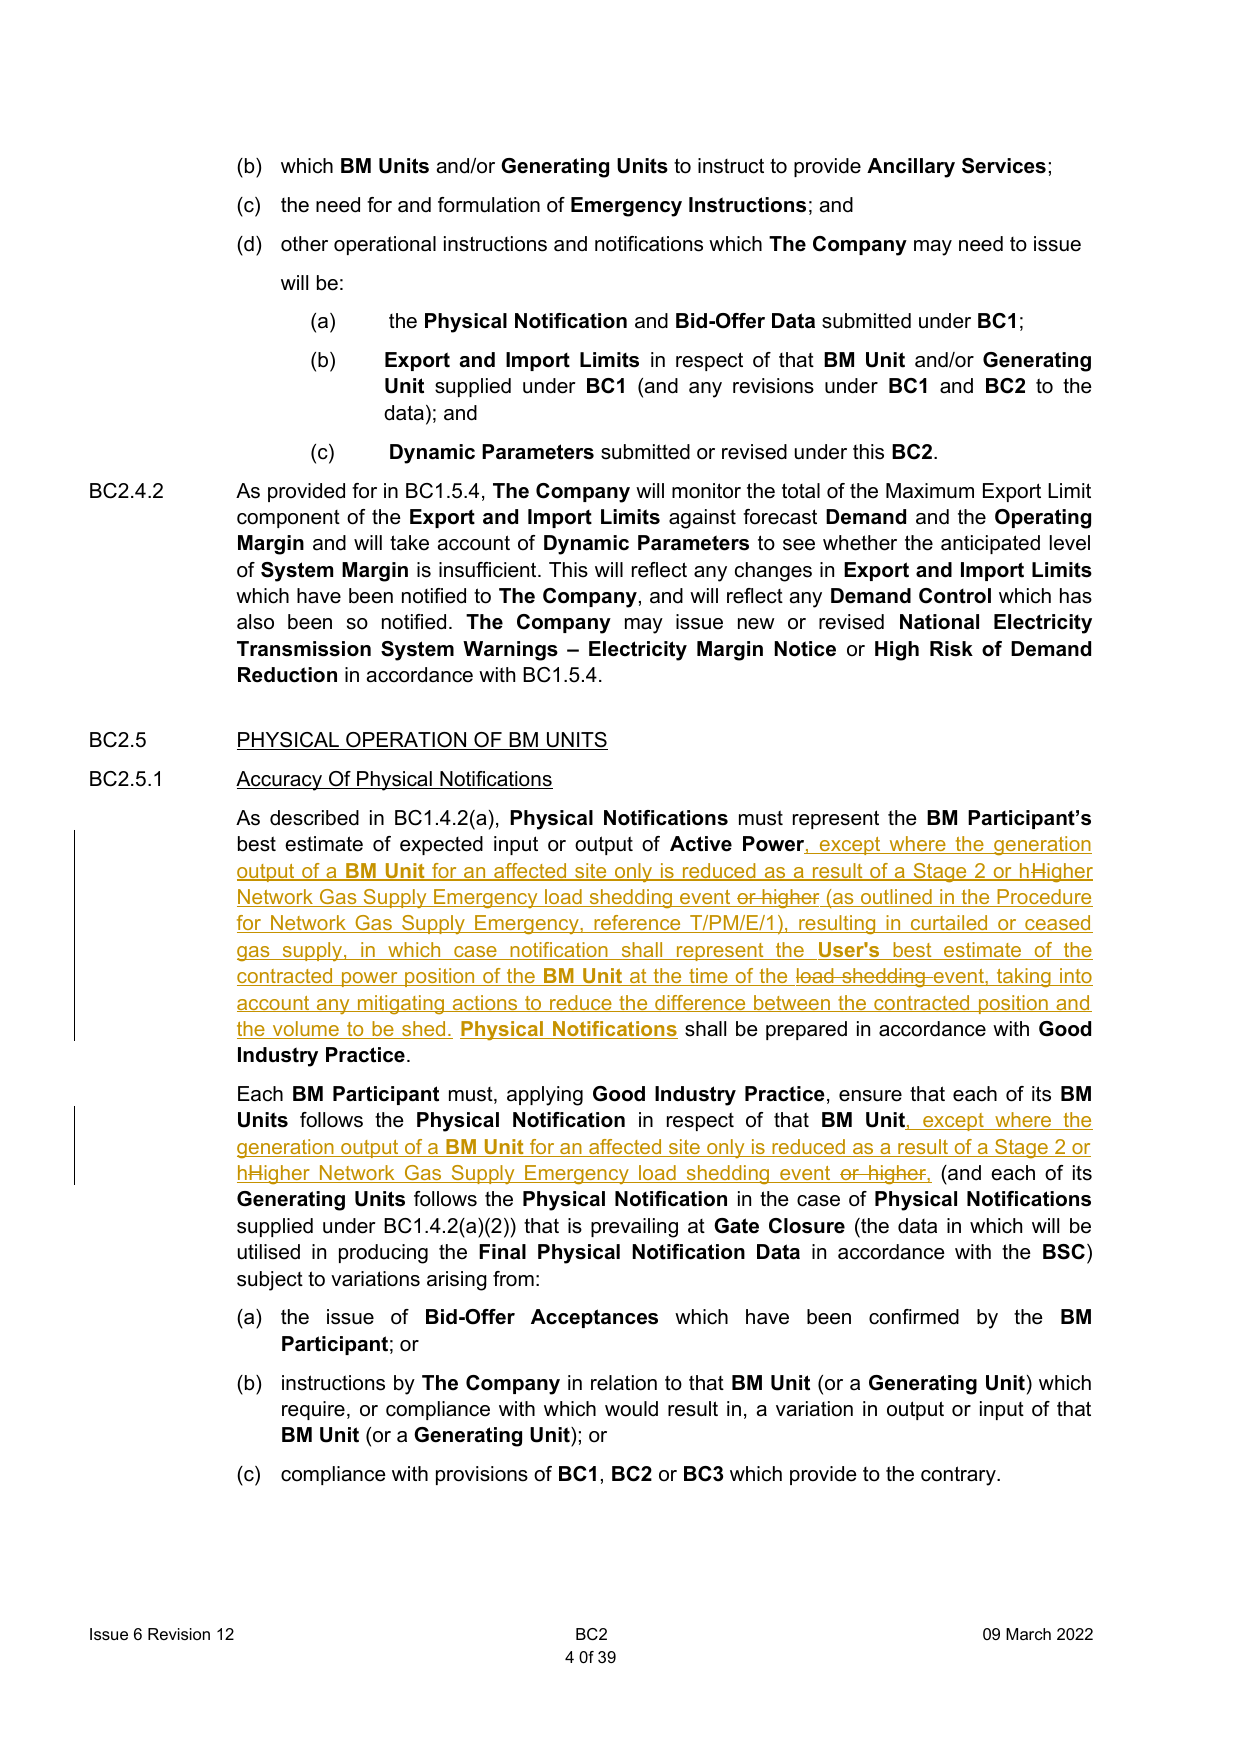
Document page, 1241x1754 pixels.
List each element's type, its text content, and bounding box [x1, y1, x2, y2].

text Each BM Participant must, applying Good Industry Practice, ensure that each of its BM Units follows the Physical Notification in respect of that BM Unit (and each of its Generating Units follows the Physical Notification in the case of Physical Notifications supplied under BC1.4.2(a)(2)) that is prevailing at Gate Closure (the data in which will be utilised in producing the Final Physical Notification Data in accordance with the BSC) subject to variations arising from: [89, 1082, 1092, 1290]
text BC2.4.2 As provided for in BC1.5.4, The Company will monitor the total of the Maximum Export Limit component of the Export and Import Limits against forecast Demand and the Operating Margin and will take account of Dynamic Parameters to see whether the anticipated level of System Margin is insufficient. This will reflect any changes in Export and Import Limits which have been notified to The Company, and will reflect any Demand Control which has also been so notified. The Company may issue new or revised National Electricity Transmission System Warnings – Electricity Margin Notice or High Risk of Demand Reduction in accordance with BC1.5.4. [89, 478, 1092, 687]
text BC2.5 PHYSICAL OPERATION OF BM UNITS [89, 728, 1092, 752]
text (d) other operational instructions and notifications which The Company may need to issue [236, 231, 1092, 255]
text will be: [236, 270, 1092, 294]
text As described in BC1.4.2(a), Physical Notifications must represent the BM Participant’s best estimate of expected input or output of Active Power shall be prepared in accordance with Good Industry Practice. [89, 806, 1092, 1067]
text (a) the Physical Notification and Bid-Offer Data submitted under BC1; [310, 309, 1092, 333]
text (b) which BM Units and/or Generating Units to instruct to provide Ancillary Services; [236, 154, 1092, 178]
text BC2.5.1 Accuracy Of Physical Notifications [89, 767, 1092, 791]
text (c) the need for and formulation of Emergency Instructions; and [236, 193, 1092, 217]
text (c) compliance with provisions of BC1, BC2 or BC3 which provide to the contrary. [236, 1462, 1092, 1486]
text (c) Dynamic Parameters submitted or revised under this BC2. [281, 439, 1092, 463]
text (a) the issue of Bid-Offer Acceptances which have been confirmed by the BM Participant; or [236, 1305, 1092, 1356]
text (b) Export and Import Limits in respect of that BM Unit and/or Generating Unit supplied under BC1 (and any revisions under BC1 and BC2 to the data); and [310, 348, 1092, 425]
text (b) instructions by The Company in relation to that BM Unit (or a Generating Unit) which require, or compliance with which would result in, a variation in output or input of that BM Unit (or a Generating Unit); or [236, 1370, 1092, 1447]
